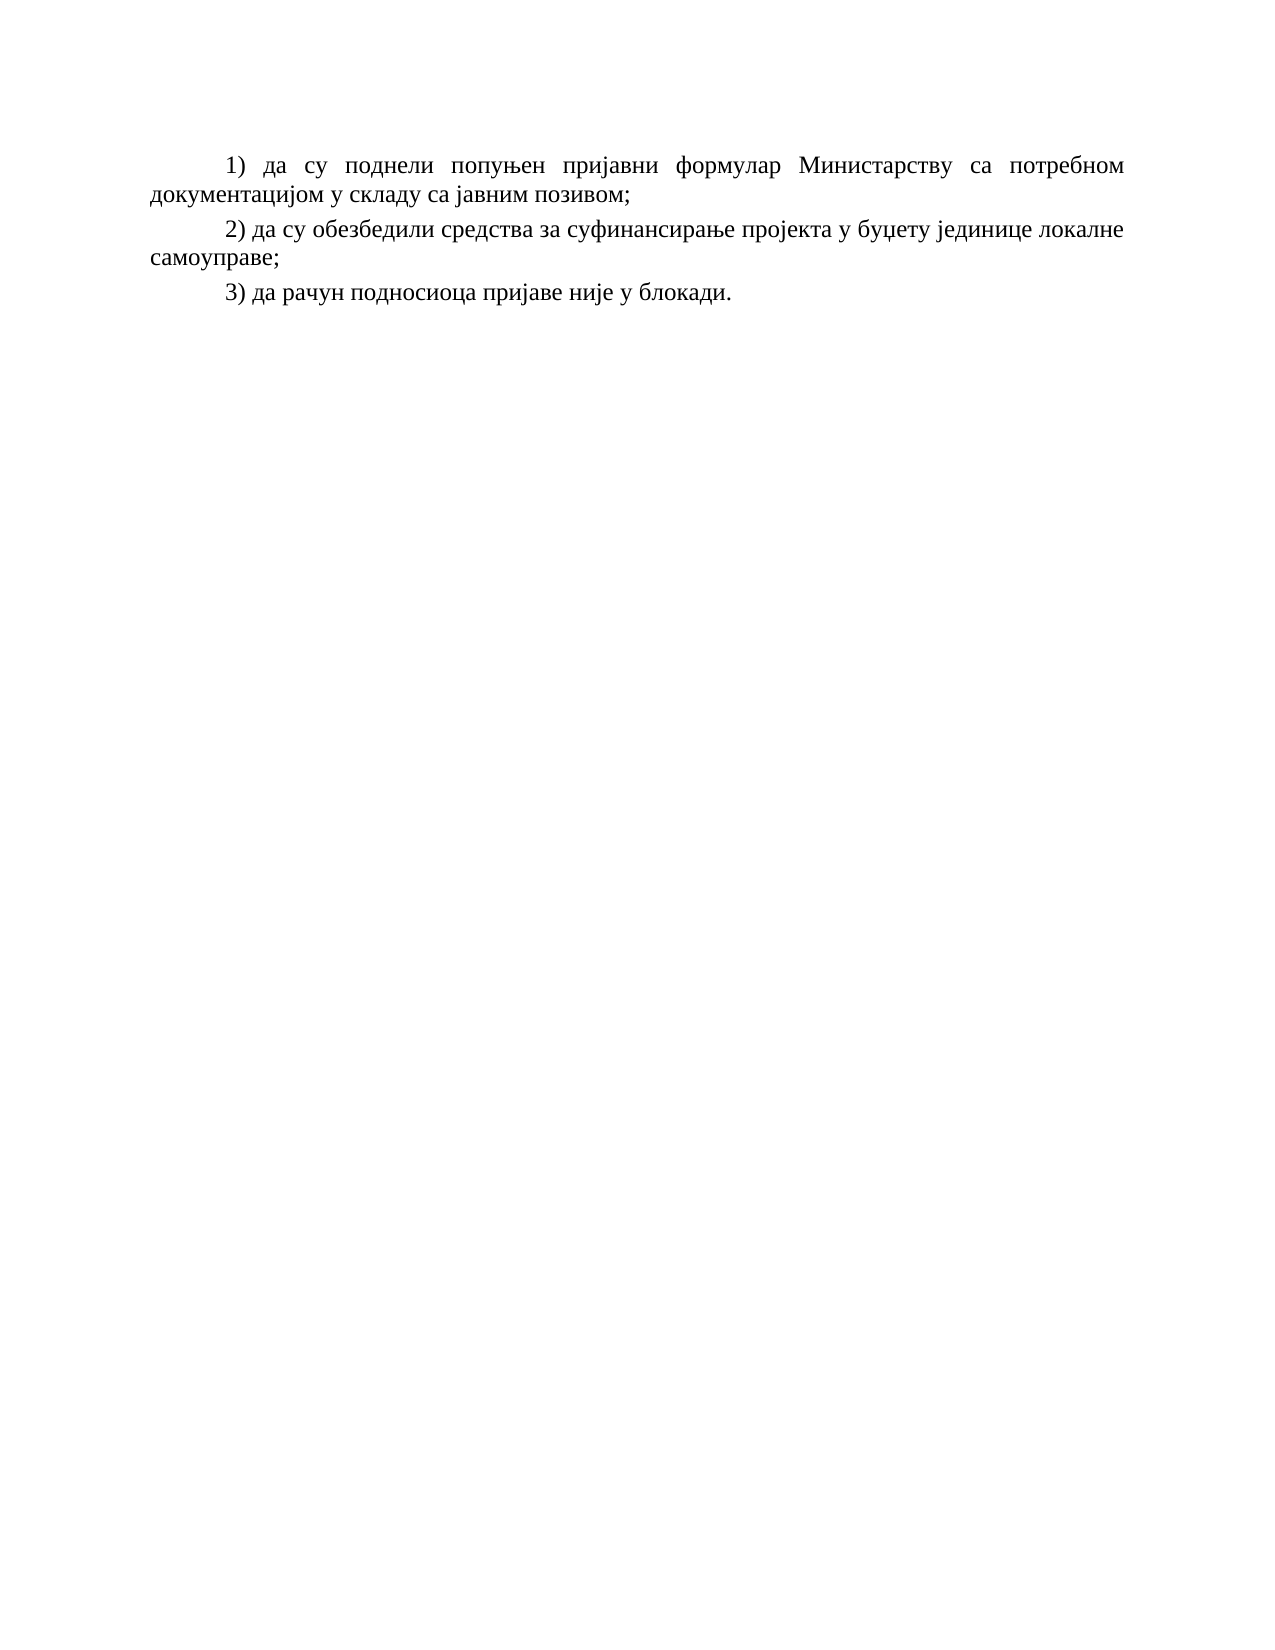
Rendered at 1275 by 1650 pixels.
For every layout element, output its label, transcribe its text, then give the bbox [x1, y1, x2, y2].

text 3) да рачун подносиоца пријаве није у блокади. [150, 277, 1125, 306]
text 1) да су поднели попуњен пријавни формулар Министарству са потребном документацијом у складу са јавним позивом; [150, 150, 1125, 207]
text 2) да су обезбедили средства за суфинансирање пројекта у буџету јединице локалне самоуправе; [150, 214, 1125, 271]
